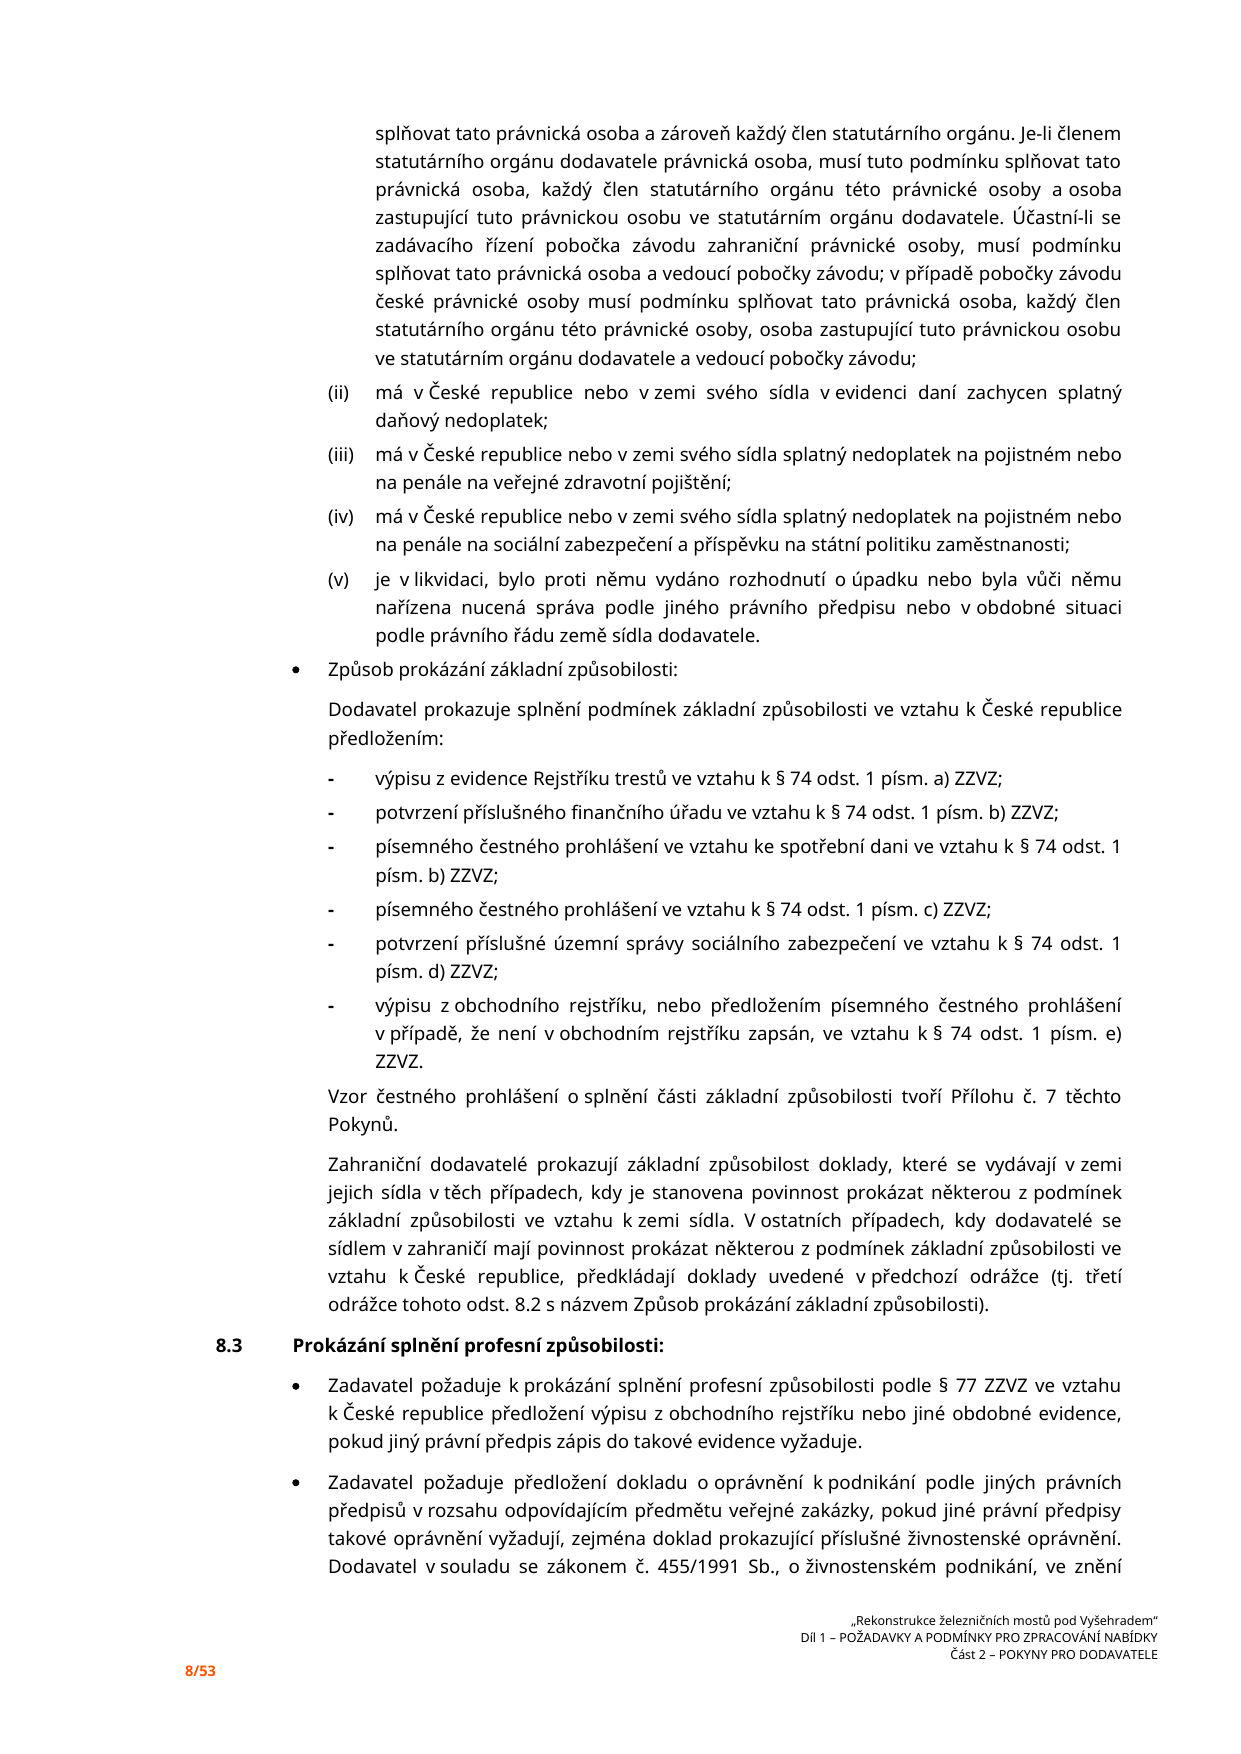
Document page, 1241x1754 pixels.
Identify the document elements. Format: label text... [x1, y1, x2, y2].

text je v likvidaci, bylo proti němu vydáno rozhodnutí o úpadku nebo byla vůči němu nařízena nucená správa podle jiného právního předpisu nebo v obdobné situaci podle právního řádu země sídla dodavatele. [328, 566, 1122, 647]
text má v České republice nebo v zemi svého sídla v evidenci daní zachycen splatný daňový nedoplatek; [328, 379, 1122, 433]
text písemného čestného prohlášení ve vztahu k § 74 odst. 1 písm. c) ZZVZ; [328, 896, 1122, 922]
text Zadavatel požaduje k prokázání splnění profesní způsobilosti podle § 77 ZZVZ ve vztahu k České republice předložení výpisu z obchodního rejstříku nebo jiné obdobné evidence, pokud jiný právní předpis zápis do takové evidence vyžaduje. [292, 1373, 1122, 1454]
text má v České republice nebo v zemi svého sídla splatný nedoplatek na pojistném nebo na penále na veřejné zdravotní pojištění; [328, 441, 1122, 495]
text Dodavatel prokazuje splnění podmínek základní způsobilosti ve vztahu k České republice předložením: [328, 697, 1122, 750]
text výpisu z evidence Rejstříku trestů ve vztahu k § 74 odst. 1 písm. a) ZZVZ; [328, 765, 1122, 791]
text Zahraniční dodavatelé prokazují základní způsobilost doklady, které se vydávají v zemi jejich sídla v těch případech, kdy je stanovena povinnost prokázat některou z podmínek základní způsobilosti ve vztahu k zemi sídla. V ostatních případech, kdy dodavatelé se sídlem v zahraničí mají povinnost prokázat některou z podmínek základní způsobilosti ve vztahu k České republice, předkládají doklady uvedené v předchozí odrážce (tj. třetí odrážce tohoto odst. 8.2 s názvem Způsob prokázání základní způsobilosti). [328, 1152, 1122, 1317]
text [328, 121, 1122, 370]
text výpisu z obchodního rejstříku, nebo předložením písemného čestného prohlášení v případě, že není v obchodním rejstříku zapsán, ve vztahu k § 74 odst. 1 písm. e) ZZVZ. [328, 993, 1122, 1074]
text Způsob prokázání základní způsobilosti: [292, 656, 1122, 682]
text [292, 1469, 1122, 1579]
text potvrzení příslušné územní správy sociálního zabezpečení ve vztahu k § 74 odst. 1 písm. d) ZZVZ; [328, 930, 1122, 984]
text má v České republice nebo v zemi svého sídla splatný nedoplatek na pojistném nebo na penále na sociální zabezpečení a příspěvku na státní politiku zaměstnanosti; [328, 504, 1122, 557]
text písemného čestného prohlášení ve vztahu ke spotřební dani ve vztahu k § 74 odst. 1 písm. b) ZZVZ; [328, 834, 1122, 887]
text potvrzení příslušného finančního úřadu ve vztahu k § 74 odst. 1 písm. b) ZZVZ; [328, 799, 1122, 825]
text Vzor čestného prohlášení o splnění části základní způsobilosti tvoří Přílohu č. 7 těchto Pokynů. [328, 1083, 1122, 1137]
text Prokázání splnění profesní způsobilosti: [216, 1332, 1122, 1358]
